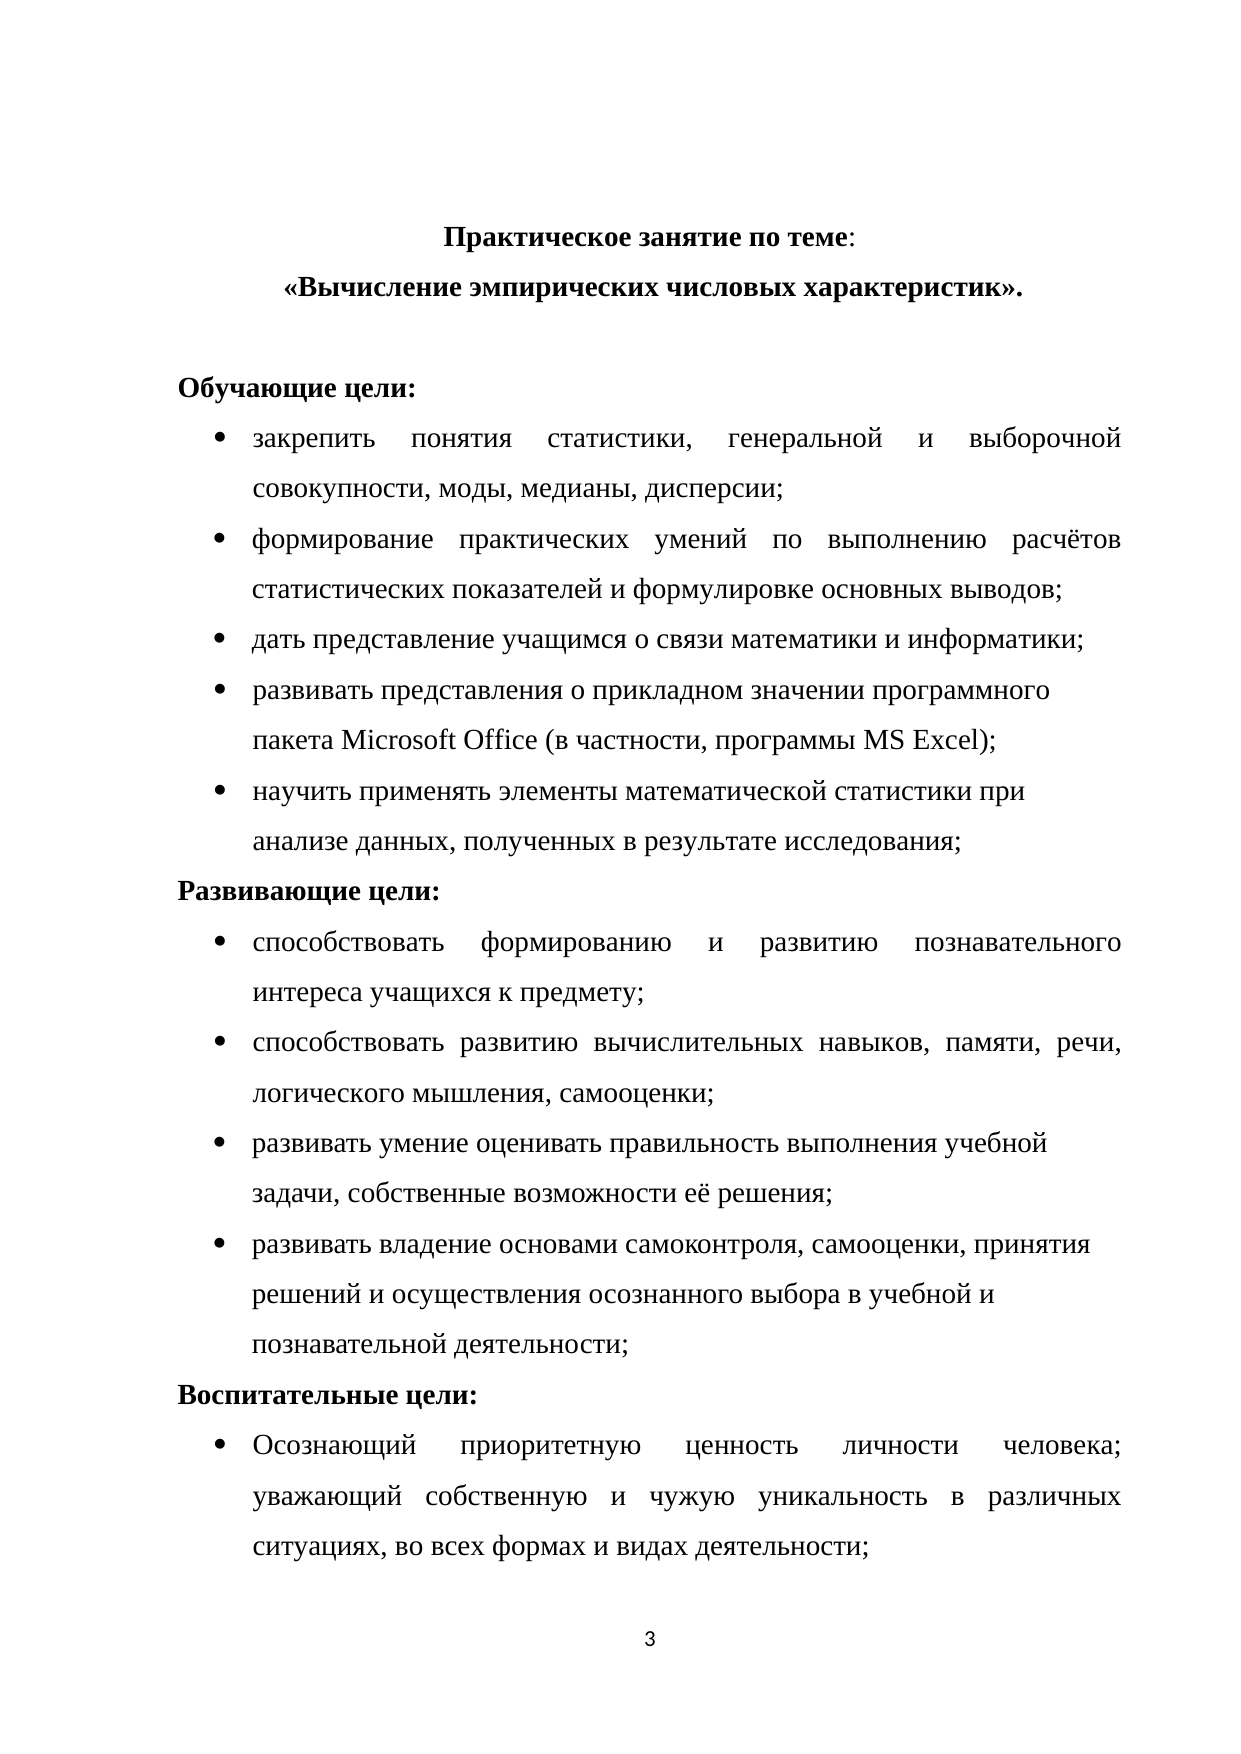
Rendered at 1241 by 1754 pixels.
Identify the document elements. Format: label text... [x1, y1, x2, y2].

text Обучающие цели: [177, 370, 1122, 403]
list дать представление учащимся о связи математики и информатики; [214, 621, 1122, 655]
list развивать умение оценивать правильность выполнения учебной задачи, собственные возможности её решения; [214, 1125, 1122, 1209]
list формирование практических умений по выполнению расчётов статистических показателей и формулировке основных выводов; [214, 521, 1122, 605]
list развивать представления о прикладном значении программного пакета Microsoft Office (в частности, программы MS Excel); [215, 672, 1122, 756]
list развивать владение основами самоконтроля, самооценки, принятия решений и осуществления осознанного выбора в учебной и познавательной деятельности; [214, 1226, 1122, 1360]
list Осознающий приоритетную ценность личности человека; уважающий собственную и чужую уникальность в различных ситуациях, во всех формах и видах деятельности; [215, 1427, 1122, 1561]
list способствовать формированию и развитию познавательного интереса учащихся к предмету; [215, 924, 1122, 1008]
list закрепить понятия статистики, генеральной и выборочной совокупности, моды, медианы, дисперсии; [215, 420, 1122, 504]
text Воспитательные цели: [177, 1377, 1122, 1410]
text Практическое занятие по теме: [177, 219, 1122, 252]
text Развивающие цели: [177, 873, 1122, 907]
list научить применять элементы математической статистики при анализе данных, полученных в результате исследования; [215, 773, 1122, 857]
text «Вычисление эмпирических числовых характеристик». [177, 269, 1122, 303]
list способствовать развитию вычислительных навыков, памяти, речи, логического мышления, самооценки; [215, 1024, 1122, 1108]
